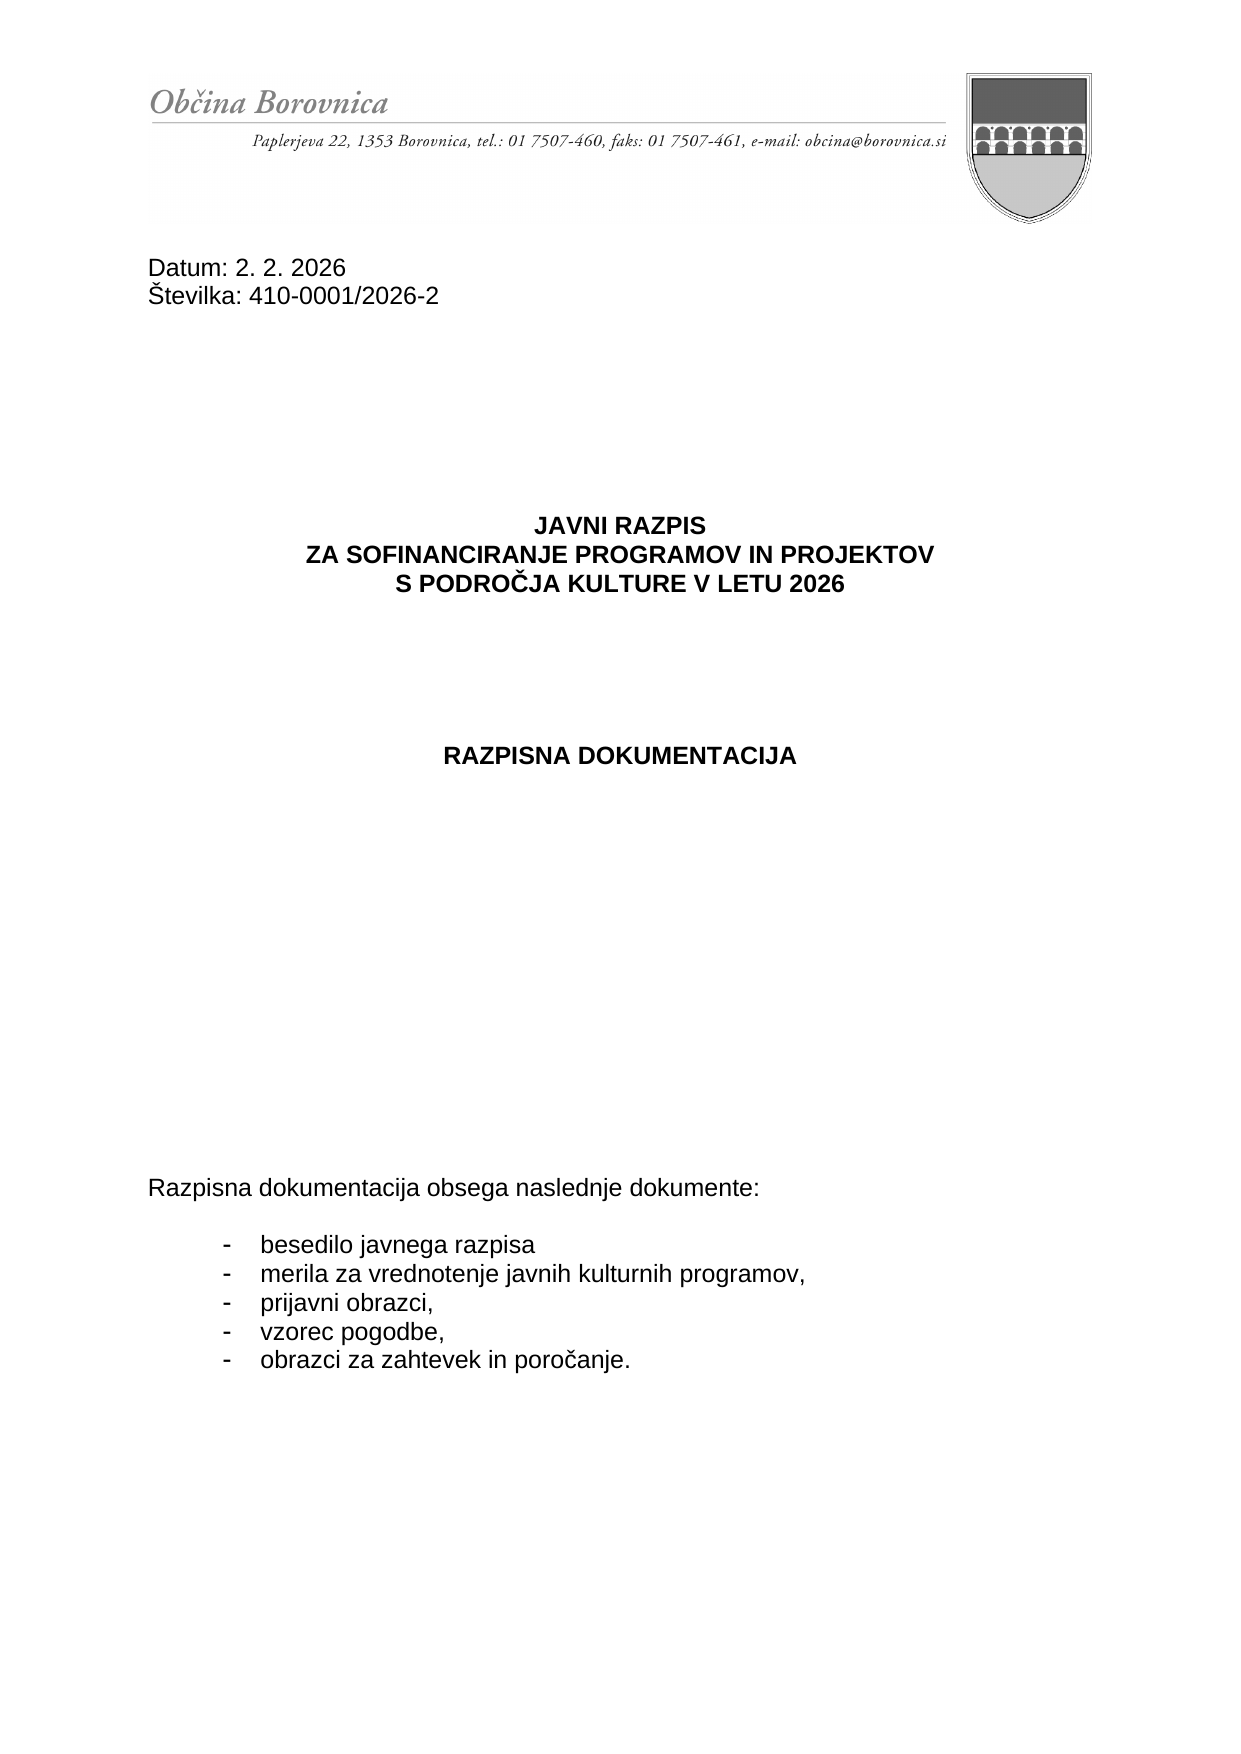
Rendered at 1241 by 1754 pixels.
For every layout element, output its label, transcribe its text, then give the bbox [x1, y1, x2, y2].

text RAZPISNA DOKUMENTACIJA [148, 741, 1093, 770]
picture [147, 73, 1092, 224]
text Številka: 410-0001/2026-2 [148, 281, 1093, 310]
list obrazci za zahtevek in poročanje. [223, 1346, 1093, 1374]
list besedilo javnega razpisa [223, 1230, 1093, 1259]
text JAVNI RAZPIS [148, 511, 1093, 540]
list prijavni obrazci, [223, 1288, 1093, 1317]
text Razpisna dokumentacija obsega naslednje dokumente: [148, 1173, 1093, 1201]
text S PODROČJA KULTURE V LETU 2026 [148, 569, 1093, 598]
list merila za vrednotenje javnih kulturnih programov, [223, 1259, 1093, 1288]
text ZA SOFINANCIRANJE PROGRAMOV IN PROJEKTOV [148, 540, 1093, 569]
list vzorec pogodbe, [223, 1317, 1093, 1346]
text Datum: 2. 2. 2026 [148, 253, 1093, 281]
